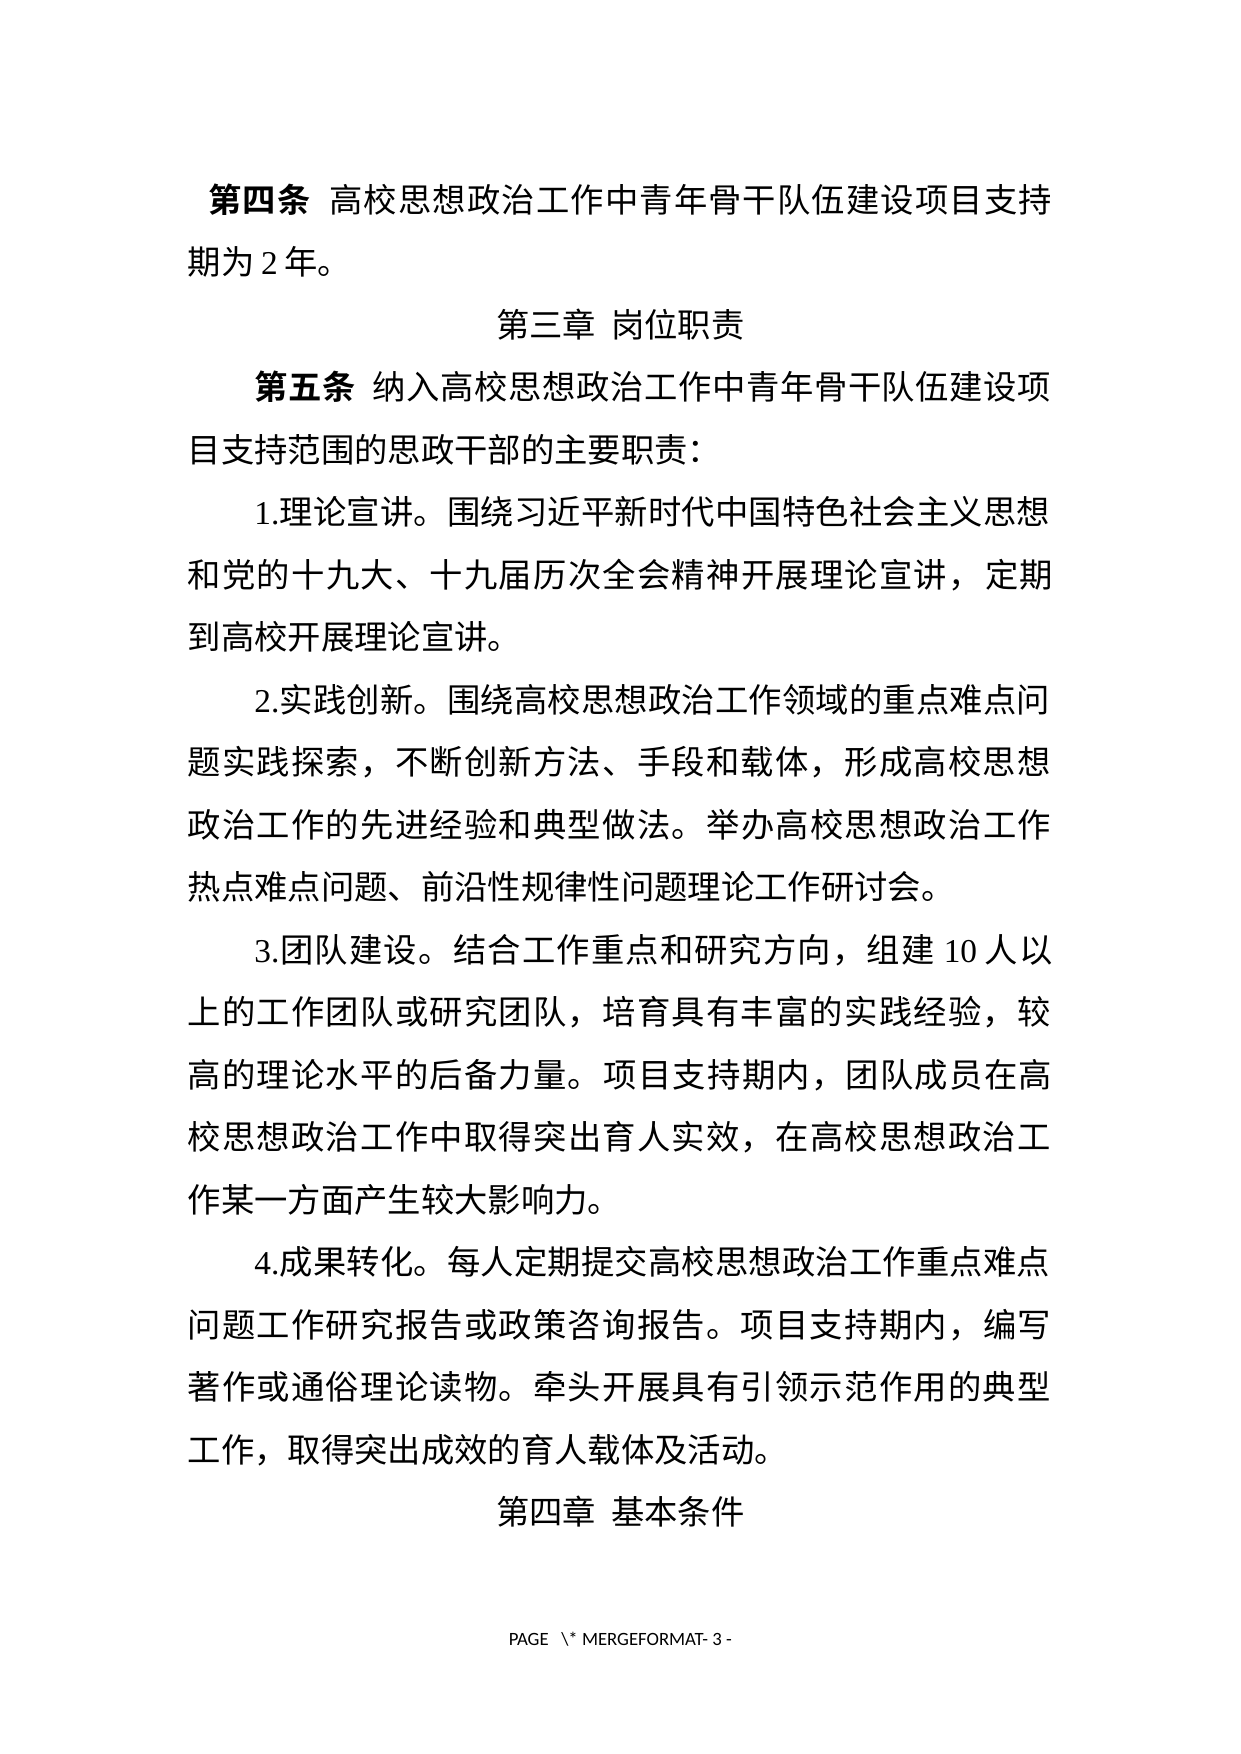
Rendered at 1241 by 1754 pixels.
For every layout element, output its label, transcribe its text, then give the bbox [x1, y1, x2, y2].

text 1.理论宣讲。围绕习近平新时代中国特色社会主义思想和党的十九大、十九届历次全会精神开展理论宣讲，定期到高校开展理论宣讲。 [187, 474, 1053, 662]
text 第四条 高校思想政治工作中青年骨干队伍建设项目支持期为2年。 [187, 162, 1053, 287]
text 第五条 纳入高校思想政治工作中青年骨干队伍建设项目支持范围的思政干部的主要职责： [187, 349, 1053, 474]
text 3.团队建设。结合工作重点和研究方向，组建10人以上的工作团队或研究团队，培育具有丰富的实践经验，较高的理论水平的后备力量。项目支持期内，团队成员在高校思想政治工作中取得突出育人实效，在高校思想政治工作某一方面产生较大影响力。 [187, 912, 1053, 1224]
text 4.成果转化。每人定期提交高校思想政治工作重点难点问题工作研究报告或政策咨询报告。项目支持期内，编写著作或通俗理论读物。牵头开展具有引领示范作用的典型工作，取得突出成效的育人载体及活动。 [187, 1224, 1053, 1474]
text 第四章 基本条件 [187, 1474, 1053, 1537]
text 第三章 岗位职责 [187, 287, 1053, 349]
text 2.实践创新。围绕高校思想政治工作领域的重点难点问题实践探索，不断创新方法、手段和载体，形成高校思想政治工作的先进经验和典型做法。举办高校思想政治工作热点难点问题、前沿性规律性问题理论工作研讨会。 [187, 662, 1053, 912]
